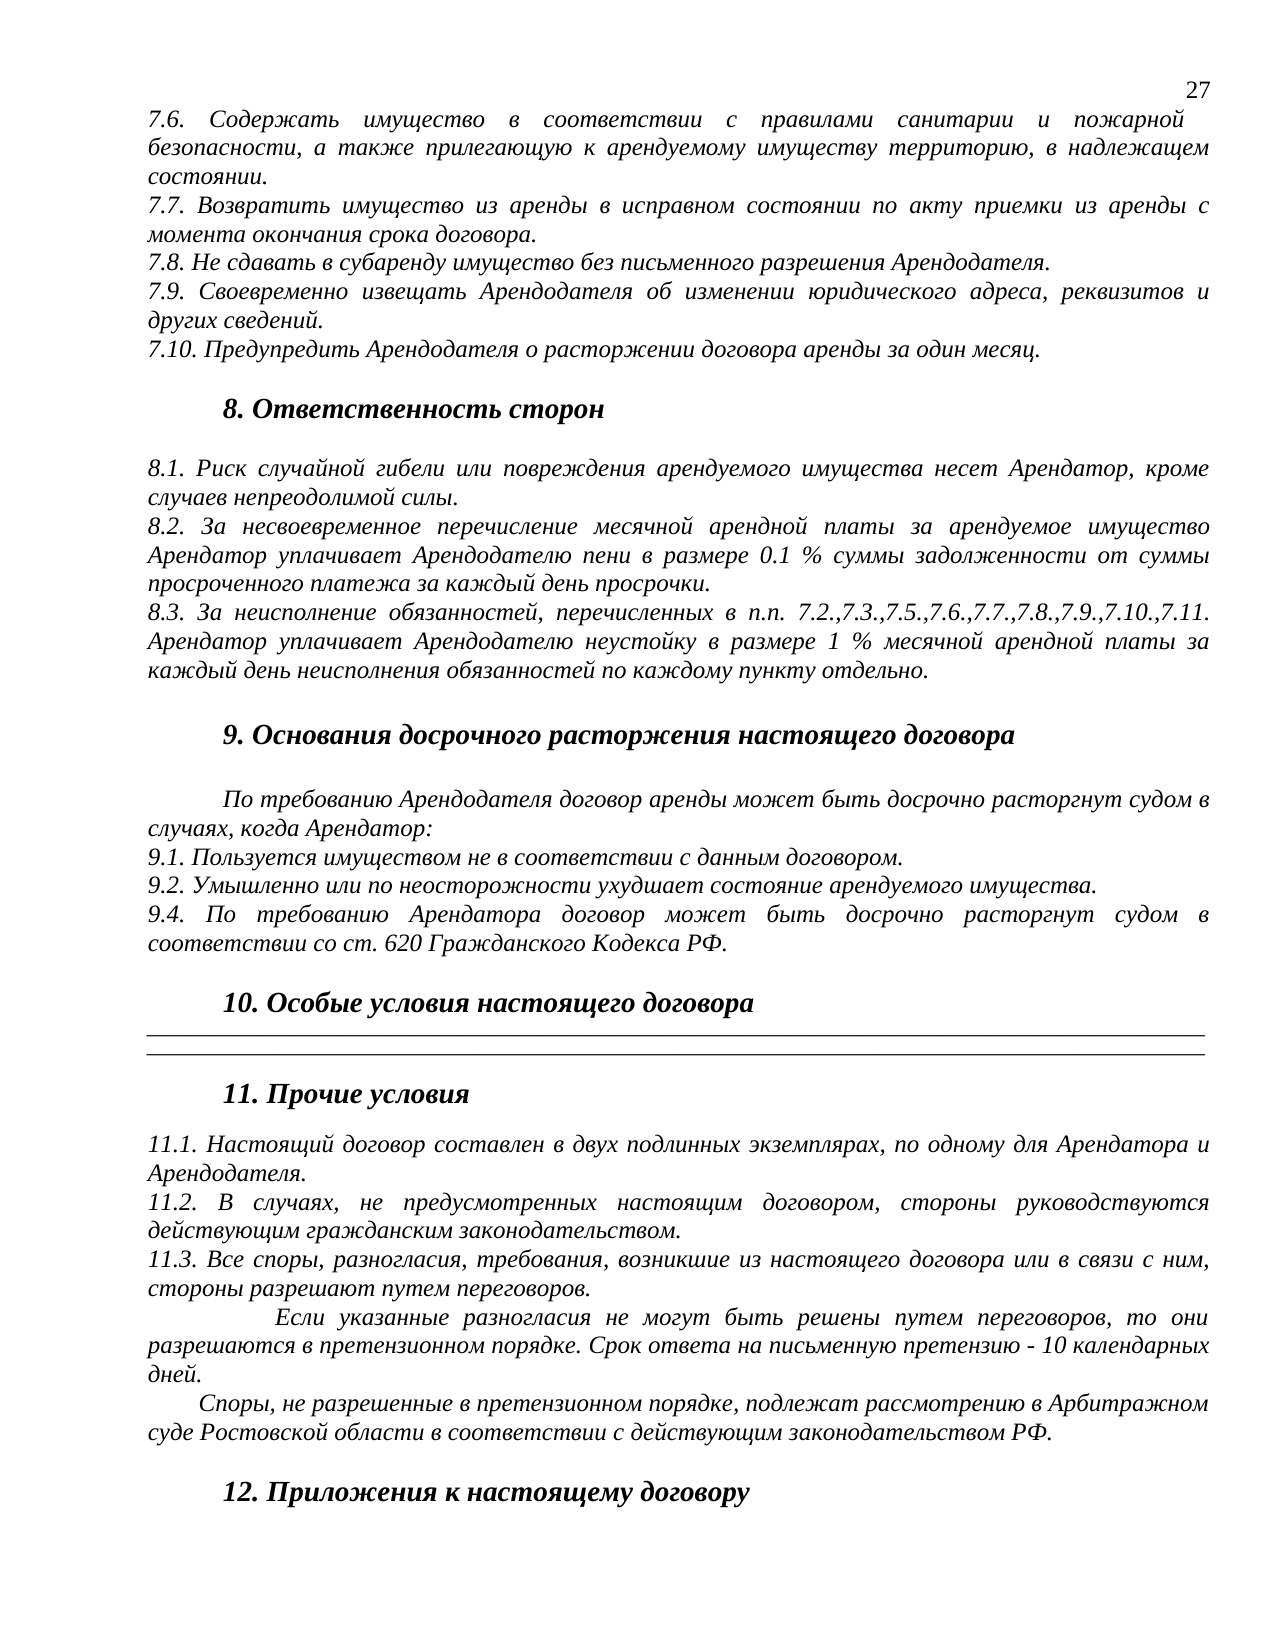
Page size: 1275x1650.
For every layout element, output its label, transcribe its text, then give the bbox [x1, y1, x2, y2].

text 7.9. Своевременно извещать Арендодателя об изменении юридического адреса, реквизитов и других сведений. [148, 276, 1211, 334]
text 9.4. По требованию Арендатора договор может быть досрочно расторгнут судом в соответствии со ст. 620 Гражданского Кодекса РФ. [148, 899, 1211, 957]
text 8.2. За несвоевременное перечисление месячной арендной платы за арендуемое имущество Арендатор уплачивает Арендодателю пени в размере 0.1 % суммы задолженности от суммы просроченного платежа за каждый день просрочки. [148, 511, 1211, 597]
text 7.8. Не сдавать в субаренду имущество без письменного разрешения Арендодателя. [148, 247, 1211, 276]
text 7.7. Возвратить имущество из аренды в исправном состоянии по акту приемки из аренды с момента окончания срока договора. [148, 190, 1211, 247]
text Если указанные разногласия не могут быть решены путем переговоров, то они разрешаются в претензионном порядке. Срок ответа на письменную претензию - 10 календарных дней. [148, 1302, 1211, 1388]
text 11.2. В случаях, не предусмотренных настоящим договором, стороны руководствуются действующим гражданским законодательством. [148, 1187, 1211, 1244]
text 7.10. Предупредить Арендодателя о расторжении договора аренды за один месяц. [148, 334, 1211, 362]
text 9. Основания досрочного расторжения настоящего договора [148, 717, 1211, 751]
text 11.1. Настоящий договор составлен в двух подлинных экземплярах, по одному для Арендатора и Арендодателя. [148, 1129, 1211, 1187]
text 7.6. Содержать имущество в соответствии с правилами санитарии и пожарной безопасности, а также прилегающую к арендуемому имуществу территорию, в надлежащем состоянии. [148, 104, 1211, 190]
text 10. Особые условия настоящего договора [148, 985, 1211, 1019]
text Споры, не разрешенные в претензионном порядке, подлежат рассмотрению в Арбитражном суде Ростовской области в соответствии с действующим законодательством РФ. [148, 1388, 1211, 1445]
text По требованию Арендодателя договор аренды может быть досрочно расторгнут судом в случаях, когда Арендатор: [148, 784, 1211, 842]
text 9.1. Пользуется имуществом не в соответствии с данным договором. [148, 842, 1211, 870]
text 11.3. Все споры, разногласия, требования, возникшие из настоящего договора или в связи с ним, стороны разрешают путем переговоров. [148, 1244, 1211, 1302]
text 8. Ответственность сторон [148, 391, 1211, 425]
text 11. Прочие условия [148, 1076, 1211, 1110]
text 9.2. Умышленно или по неосторожности ухудшает состояние арендуемого имущества. [148, 870, 1211, 899]
text 8.1. Риск случайной гибели или повреждения арендуемого имущества несет Арендатор, кроме случаев непреодолимой силы. [148, 453, 1211, 511]
text 8.3. За неисполнение обязанностей, перечисленных в п.п. 7.2.,7.3.,7.5.,7.6.,7.7.,7.8.,7.9.,7.10.,7.11. Арендатор уплачивает Арендодателю неустойку в размере 1 % месячной арендной платы за каждый день неисполнения обязанностей по каждому пункту отдельно. [148, 597, 1211, 683]
text 12. Приложения к настоящему договору [148, 1474, 1211, 1508]
text ______________________________________________________________________________________________________________________________________________________________________________________________________________________________________________________________ [148, 1019, 1211, 1057]
